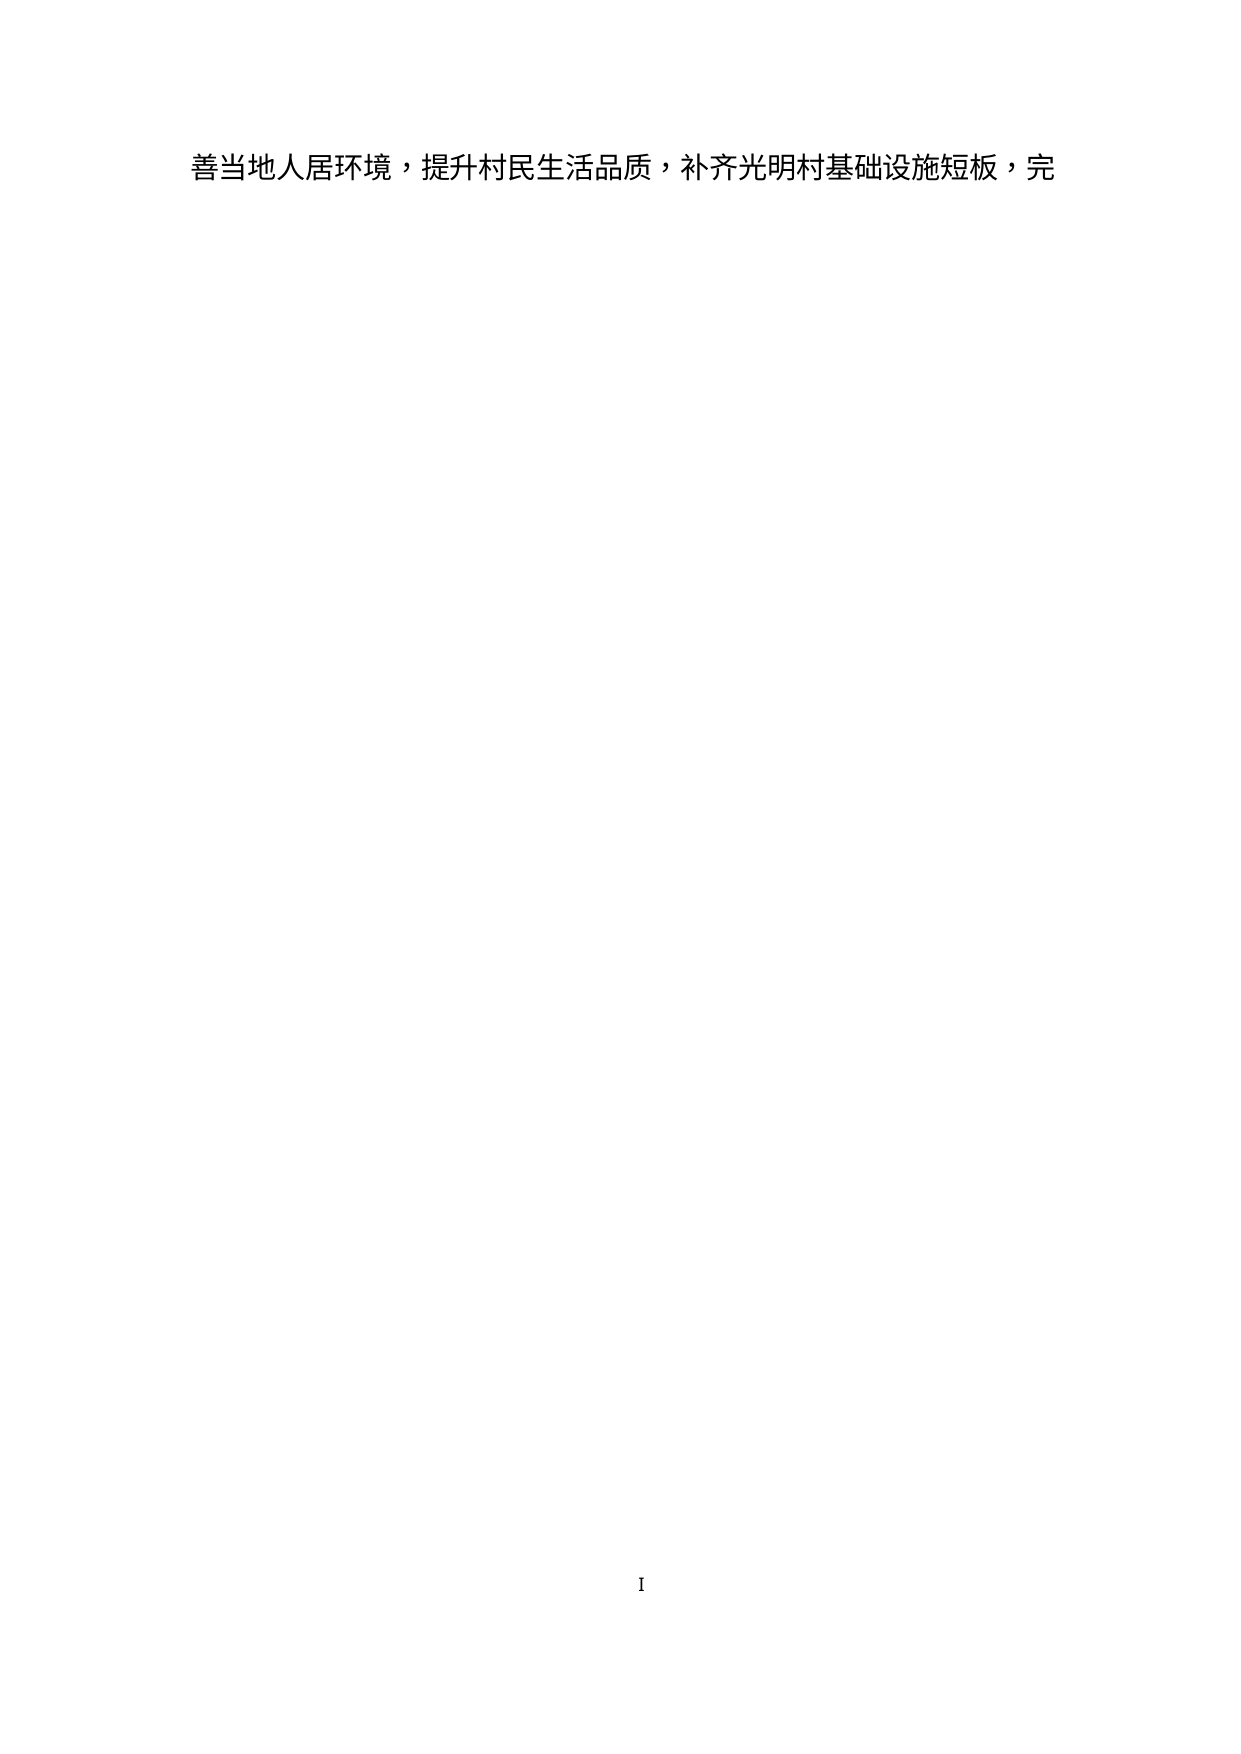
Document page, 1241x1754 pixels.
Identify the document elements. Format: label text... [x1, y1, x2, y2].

text 善当地人居环境，提升村民生活品质，补齐光明村基础设施短板，完 [190, 149, 1061, 186]
